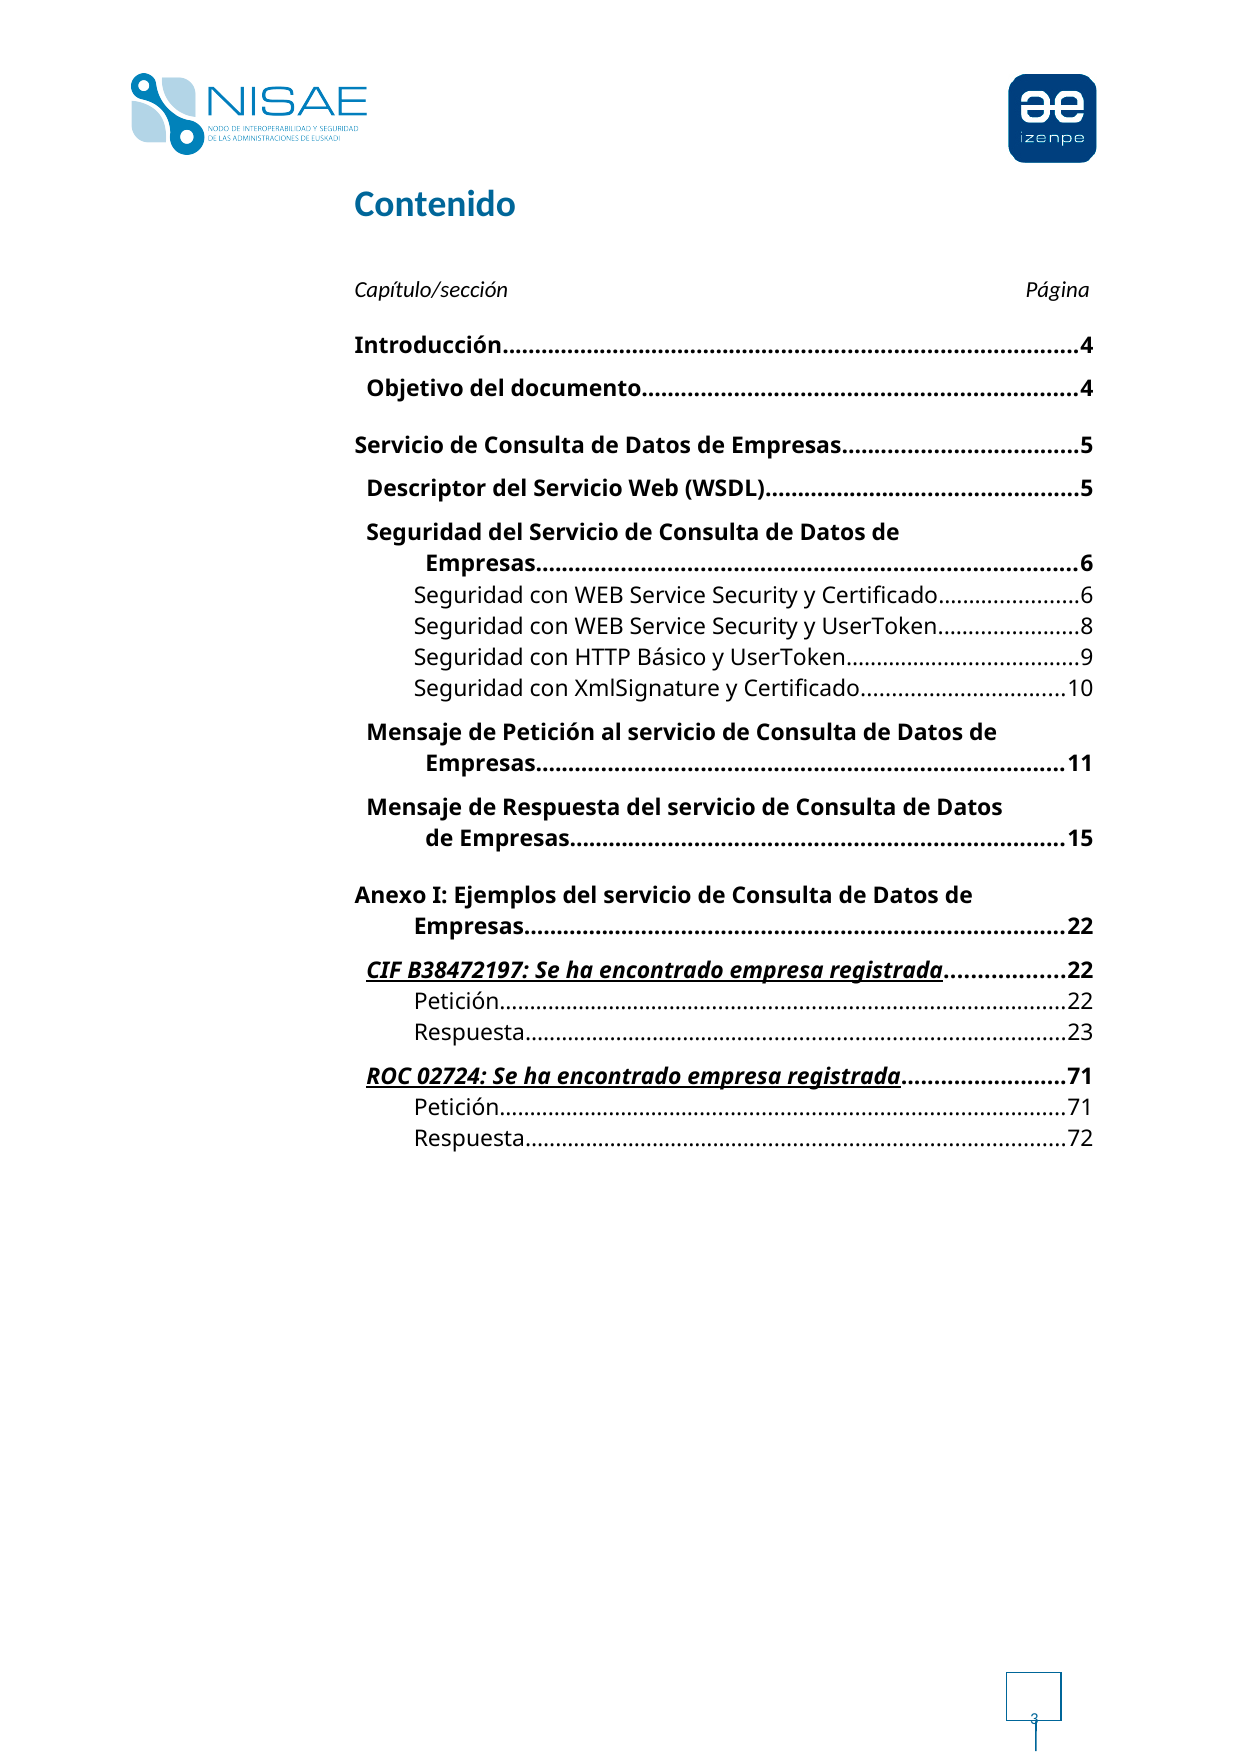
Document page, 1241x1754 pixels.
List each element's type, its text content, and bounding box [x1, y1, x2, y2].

text Respuesta 72 [413, 1122, 988, 1153]
text Seguridad con HTTP Básico y UserToken 9 [413, 641, 988, 672]
text Mensaje de Petición al servicio de Consulta de Datos de Empresas 11 [366, 716, 1010, 778]
text Seguridad con XmlSignature y Certificado 10 [413, 672, 988, 703]
text Seguridad del Servicio de Consulta de Datos de Empresas 6 [366, 516, 1010, 578]
picture [181, 131, 193, 143]
text Capítulo/sección Página [354, 276, 1063, 303]
text Introducción 4 [354, 328, 1007, 360]
text Seguridad con WEB Service Security y Certificado 6 [413, 578, 988, 610]
picture [149, 73, 386, 155]
text Servicio de Consulta de Datos de Empresas 5 [354, 428, 1007, 460]
text Petición 22 [413, 985, 988, 1016]
text Petición 71 [413, 1091, 988, 1122]
text Seguridad con WEB Service Security y UserToken 8 [413, 610, 988, 641]
picture [139, 81, 148, 90]
text ROC 02724: Se ha encontrado empresa registrada 71 [366, 1060, 1010, 1091]
text Descriptor del Servicio Web (WSDL) 5 [366, 472, 1010, 503]
text Contenido [177, 180, 1063, 226]
text Respuesta 23 [413, 1016, 988, 1047]
text Mensaje de Respuesta del servicio de Consulta de Datos de Empresas 15 [366, 791, 1010, 853]
text Anexo I: Ejemplos del servicio de Consulta de Datos de Empresas 22 [354, 878, 1007, 941]
text CIF B38472197: Se ha encontrado empresa registrada 22 [366, 953, 1010, 985]
picture [118, 73, 180, 155]
text Objetivo del documento 4 [366, 372, 1010, 403]
picture [1007, 74, 1097, 163]
